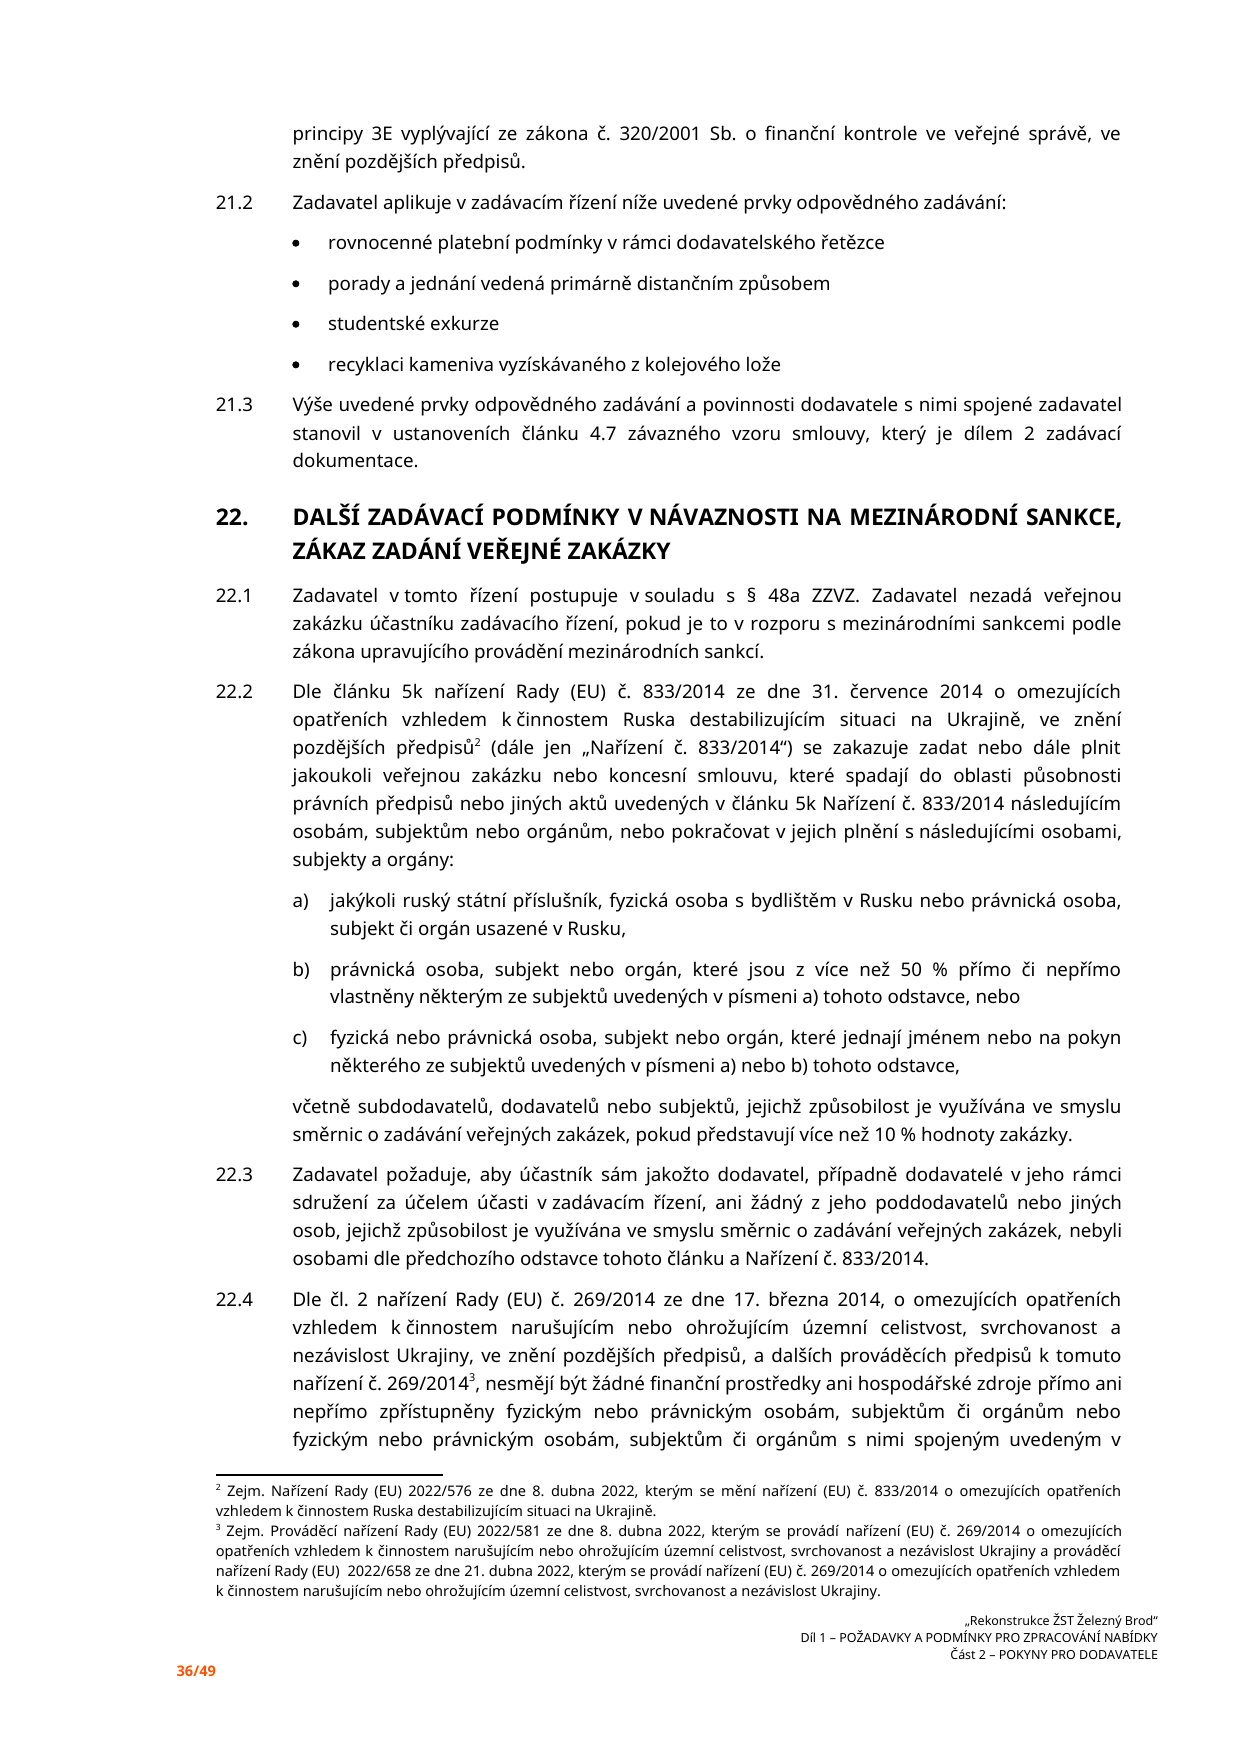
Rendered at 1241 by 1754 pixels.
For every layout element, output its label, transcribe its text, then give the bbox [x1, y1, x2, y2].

text Další zadávací podmínky v návaznosti na MEZINÁRODNÍ sankce, zákaz zadání veřejné zakázky [216, 501, 1122, 566]
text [216, 121, 1122, 174]
list fyzická nebo právnická osoba, subjekt nebo orgán, které jednají jménem nebo na pokyn některého ze subjektů uvedených v písmeni a) nebo b) tohoto odstavce, [292, 1024, 1122, 1078]
text Zadavatel požaduje, aby účastník sám jakožto dodavatel, případně dodavatelé v jeho rámci sdružení za účelem účasti v zadávacím řízení, ani žádný z jeho poddodavatelů nebo jiných osob, jejichž způsobilost je využívána ve smyslu směrnic o zadávání veřejných zakázek, nebyli osobami dle předchozího odstavce tohoto článku a Nařízení č. 833/2014. [216, 1161, 1122, 1271]
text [216, 1286, 1122, 1452]
text Zadavatel aplikuje v zadávacím řízení níže uvedené prvky odpovědného zadávání: [216, 189, 1122, 215]
text Zadavatel v tomto řízení postupuje v souladu s § 48a ZZVZ. Zadavatel nezadá veřejnou zakázku účastníku zadávacího řízení, pokud je to v rozporu s mezinárodními sankcemi podle zákona upravujícího provádění mezinárodních sankcí. [216, 582, 1122, 664]
text Dle článku 5k nařízení Rady (EU) č. 833/2014 ze dne 31. července 2014 o omezujících opatřeních vzhledem k činnostem Ruska destabilizujícím situaci na Ukrajině, ve znění pozdějších předpisů (dále jen „Nařízení č. 833/2014“) se zakazuje zadat nebo dále plnit jakoukoli veřejnou zakázku nebo koncesní smlouvu, které spadají do oblasti působnosti právních předpisů nebo jiných aktů uvedených v článku 5k Nařízení č. 833/2014 následujícím osobám, subjektům nebo orgánům, nebo pokračovat v jejich plnění s následujícími osobami, subjekty a orgány: [216, 679, 1122, 872]
text studentské exkurze [292, 311, 1122, 336]
text recyklaci kameniva vyzískávaného z kolejového lože [292, 351, 1122, 377]
text rovnocenné platební podmínky v rámci dodavatelského řetězce [292, 230, 1122, 255]
list včetně subdodavatelů, dodavatelů nebo subjektů, jejichž způsobilost je využívána ve smyslu směrnic o zadávání veřejných zakázek, pokud představují více než 10 % hodnoty zakázky. [292, 1093, 1122, 1146]
list právnická osoba, subjekt nebo orgán, které jsou z více než 50 % přímo či nepřímo vlastněny některým ze subjektů uvedených v písmeni a) tohoto odstavce, nebo [292, 956, 1122, 1009]
list jakýkoli ruský státní příslušník, fyzická osoba s bydlištěm v Rusku nebo právnická osoba, subjekt či orgán usazené v Rusku, [292, 887, 1122, 941]
text porady a jednání vedená primárně distančním způsobem [292, 270, 1122, 296]
text Výše uvedené prvky odpovědného zadávání a povinnosti dodavatele s nimi spojené zadavatel stanovil v ustanoveních článku 4.7 závazného vzoru smlouvy, který je dílem 2 zadávací dokumentace. [216, 392, 1122, 473]
